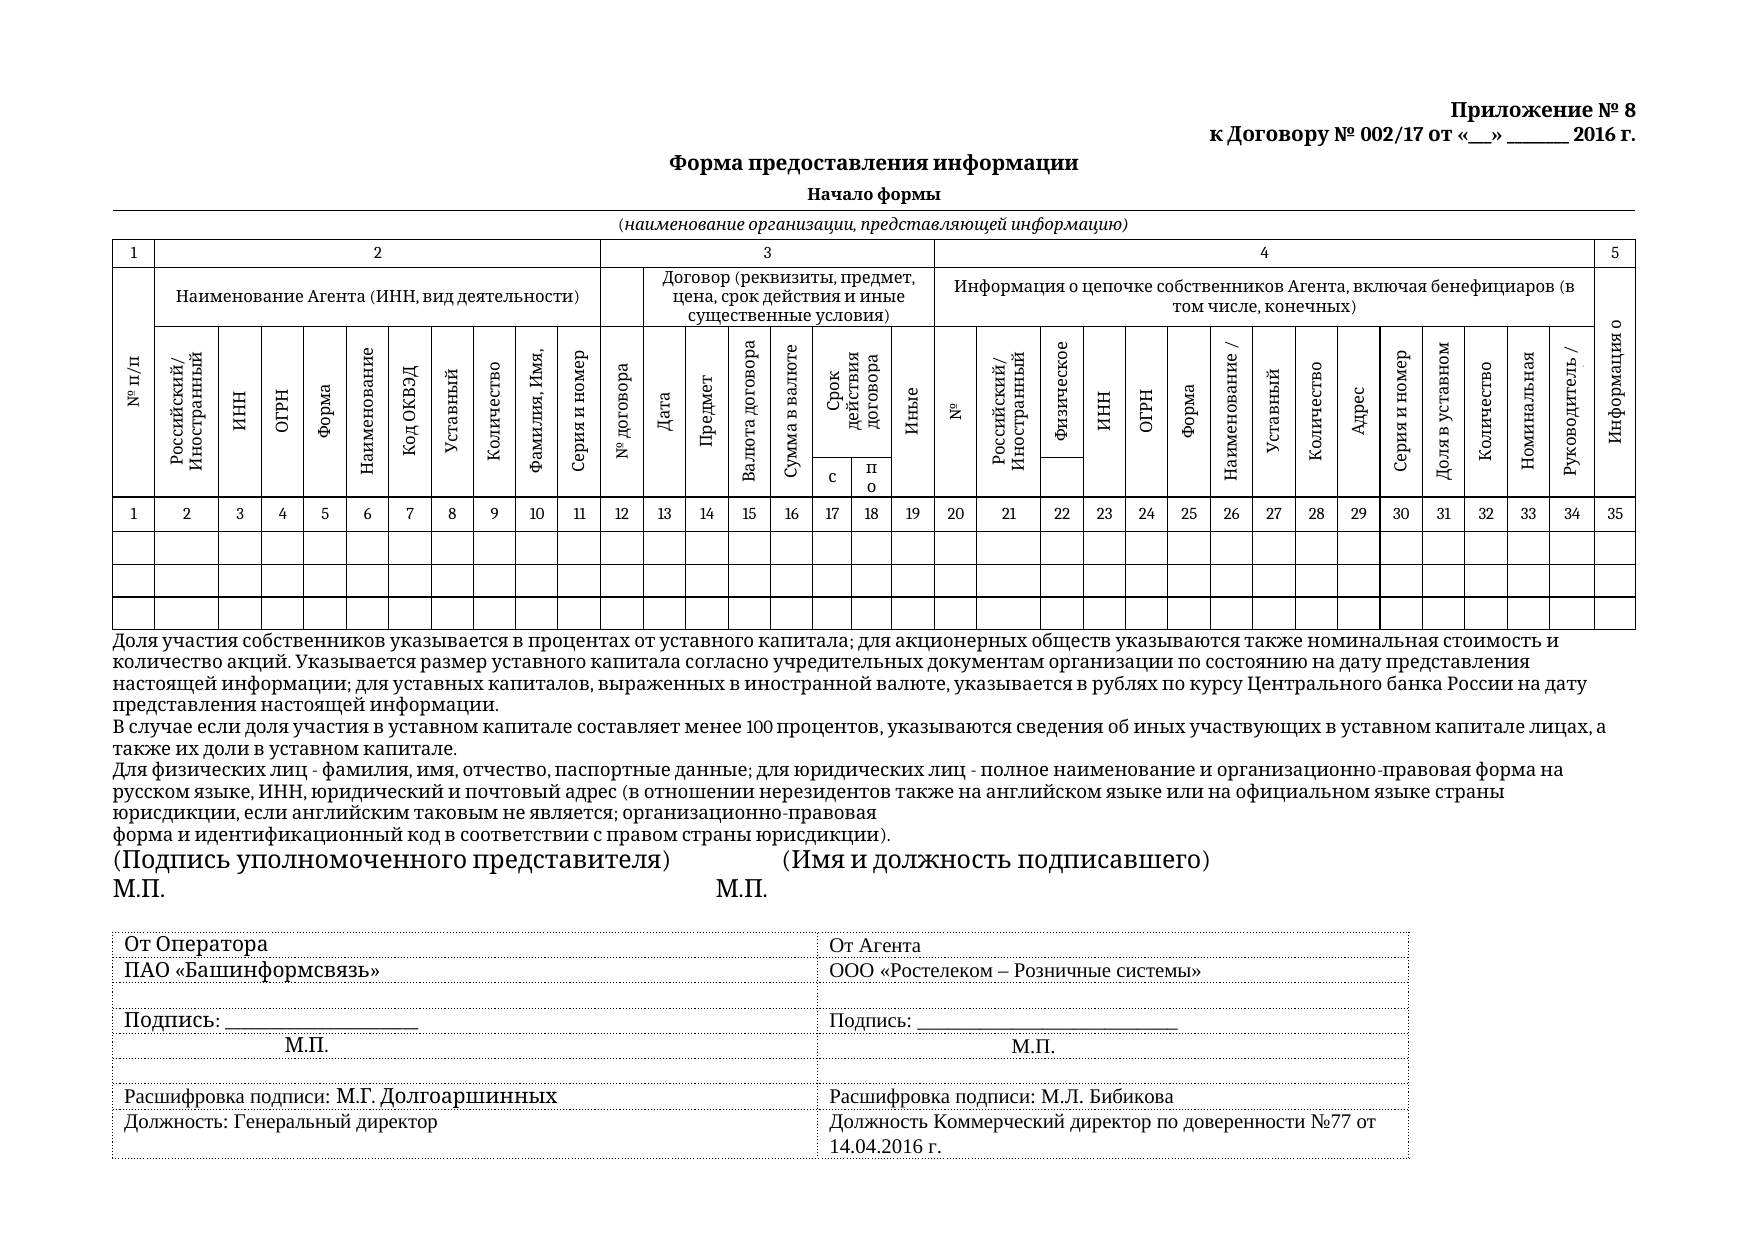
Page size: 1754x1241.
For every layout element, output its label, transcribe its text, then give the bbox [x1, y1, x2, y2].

table_cell [155, 565, 218, 596]
table_cell [1595, 565, 1635, 596]
table_cell Российский/ Иностранный [155, 327, 218, 496]
table_cell 1 [113, 240, 154, 267]
table_cell Договор (реквизиты, предмет, цена, срок действия и иные существенные условия) [644, 268, 934, 326]
table_cell [813, 565, 851, 596]
table_cell Срок действия договора [813, 327, 891, 457]
table_cell [1508, 598, 1549, 629]
table_cell 1 [113, 498, 154, 531]
table_cell Уставный капитал (тыс. руб.) [432, 327, 473, 496]
table_cell [113, 982, 818, 1007]
table_cell Предмет договора [686, 327, 728, 496]
table_cell Российский/ Иностранный [977, 327, 1040, 496]
table_cell 4 [262, 498, 303, 531]
table_cell Количество эмитированных акций(для акционерных обществ) [1296, 327, 1337, 496]
table_cell 24 [1126, 498, 1167, 531]
table_cell [474, 598, 515, 629]
table_cell [1381, 598, 1422, 629]
table_cell [432, 565, 473, 596]
table_cell Фамилия, Имя, Отчество руководителя [516, 327, 557, 496]
table_cell [1423, 598, 1464, 629]
table_cell 3 [219, 498, 261, 531]
table_cell [1253, 565, 1295, 596]
table_cell 7 [389, 498, 431, 531]
table_cell Серия и номер документа, удостоверяющего личность (обязательно для физического лица) [1381, 327, 1422, 496]
table_cell [516, 598, 557, 629]
table_cell [601, 565, 643, 596]
table_cell 23 [1084, 498, 1125, 531]
table_cell [686, 532, 728, 563]
table_cell [1508, 565, 1549, 596]
table_cell [1381, 565, 1422, 596]
table_cell Форма собственности [304, 327, 346, 496]
table_cell [892, 565, 934, 596]
table_cell [1465, 565, 1507, 596]
table_cell 5 [1595, 240, 1635, 267]
table_cell Доля в уставном капитале [1423, 327, 1464, 496]
table_cell [601, 532, 643, 563]
table_cell [1211, 598, 1252, 629]
table_cell [644, 565, 685, 596]
table_cell [729, 565, 770, 596]
table_header Форма предоставления информации [112, 147, 1636, 181]
table_cell Наименование [347, 327, 388, 496]
table_cell 27 [1253, 498, 1295, 531]
table_cell Физическое лицо/Юридическое лицо [1041, 327, 1083, 457]
table_cell № договора [601, 327, 643, 496]
text (Подпись уполномоченного представителя) (Имя и должность подписавшего) [112, 846, 1636, 874]
table_cell М.П. [818, 1033, 1409, 1058]
table_cell 16 [771, 498, 812, 531]
table_cell [1041, 598, 1083, 629]
table_cell 31 [1423, 498, 1464, 531]
table_cell [516, 565, 557, 596]
table_cell 13 [644, 498, 685, 531]
table_cell [1296, 532, 1337, 563]
table_cell Подпись: _________________________ [113, 1008, 818, 1032]
table_cell [1338, 565, 1379, 596]
table_cell 26 [1211, 498, 1252, 531]
table_cell 21 [977, 498, 1040, 531]
table_cell 20 [935, 498, 976, 531]
table_cell Информация о подтверждающих документах (наименование, реквизиты и т.д.) [1595, 268, 1635, 496]
table_cell [113, 1058, 818, 1083]
table_cell с [813, 458, 851, 496]
table_cell [686, 565, 728, 596]
table_cell 14 [686, 498, 728, 531]
table_cell [977, 532, 1040, 563]
table_header От Агента [818, 932, 1409, 957]
table_cell [219, 598, 261, 629]
table_cell [1338, 598, 1379, 629]
table_cell [304, 532, 346, 563]
table_header От Оператора [113, 932, 818, 957]
table_cell 9 [474, 498, 515, 531]
table_cell ПАО «Башинформсвязь» [113, 957, 818, 982]
table_cell [977, 598, 1040, 629]
table_cell 30 [1381, 498, 1422, 531]
table_cell (наименование организации, представляющей информацию) [112, 210, 1636, 239]
table_cell [729, 532, 770, 563]
table_cell [852, 598, 891, 629]
table_cell 12 [601, 498, 643, 531]
table_cell [935, 532, 976, 563]
table_cell Расшифровка подписи: М.Л. Бибикова [818, 1083, 1409, 1108]
table_cell 5 [304, 498, 346, 531]
table_cell [474, 565, 515, 596]
table_cell Серия и номер документа, удостоверяющего личность руководителя [558, 327, 600, 496]
table_cell [935, 598, 976, 629]
table_cell [729, 598, 770, 629]
table_cell [516, 532, 557, 563]
table_cell [389, 565, 431, 596]
table_cell Иные существенные условия [892, 327, 934, 496]
table_cell ОГРН [262, 327, 303, 496]
table_cell [852, 565, 891, 596]
table_cell [1465, 532, 1507, 563]
table_cell 32 [1465, 498, 1507, 531]
table_cell 29 [1338, 498, 1379, 531]
table_cell М.П. [113, 1033, 818, 1058]
table_cell [1296, 565, 1337, 596]
table_cell 8 [432, 498, 473, 531]
text М.П. М.П. [112, 874, 1636, 903]
table_cell [1211, 565, 1252, 596]
table_cell по [852, 458, 891, 496]
table_cell [1168, 598, 1210, 629]
table_cell [262, 532, 303, 563]
table_cell [1041, 565, 1083, 596]
table_cell ИНН [1084, 327, 1125, 496]
table_cell [771, 565, 812, 596]
table_cell [1595, 532, 1635, 563]
table_cell [892, 598, 934, 629]
table_cell [813, 532, 851, 563]
table_cell [558, 565, 600, 596]
table_cell [389, 598, 431, 629]
table_cell 19 [892, 498, 934, 531]
table_cell 33 [1508, 498, 1549, 531]
text Для физических лиц - фамилия, имя, отчество, паспортные данные; для юридических лиц - полное наименование и организационно-правовая форма на русском языке, ИНН, юридический и почтовый адрес (в отношении нерезидентов также на английском языке или на официальном языке страны юрисдикции, если английским таковым не является; организационно-правовая [112, 759, 1636, 824]
table_cell ООО «Ростелеком – Розничные системы» [818, 957, 1409, 982]
table_cell [155, 598, 218, 629]
table_cell [113, 532, 154, 563]
table_cell Количество эмитированных акций(для акционерных обществ) [474, 327, 515, 496]
table_cell № [935, 327, 976, 496]
table_cell [1041, 458, 1083, 496]
text Приложение № 8 [112, 99, 1636, 123]
table_cell [347, 565, 388, 596]
table_cell Подпись: _________________________ [818, 1008, 1409, 1032]
table_cell [558, 598, 600, 629]
table_cell [304, 565, 346, 596]
table_cell [347, 532, 388, 563]
text Доля участия собственников указывается в процентах от уставного капитала; для акционерных обществ указываются также номинальная стоимость и количество акций. Указывается размер уставного капитала согласно учредительных документам организации по состоянию на дату представления настоящей информации; для уставных капиталов, выраженных в иностранной валюте, указывается в рублях по курсу Центрального банка России на дату представления настоящей информации. [112, 630, 1636, 716]
table_cell [601, 598, 643, 629]
table_cell [155, 532, 218, 563]
table_cell Информация о цепочке собственников Агента, включая бенефициаров (в том числе, конечных) [935, 268, 1594, 326]
table_cell [219, 565, 261, 596]
table_cell [852, 532, 891, 563]
table_cell [1084, 598, 1125, 629]
table_cell Код ОКВЭД [389, 327, 431, 496]
table_cell [1168, 532, 1210, 563]
table_cell [1084, 565, 1125, 596]
table_cell [219, 532, 261, 563]
table_cell 2 [155, 498, 218, 531]
table_cell Наименование / ФИО [1211, 327, 1252, 496]
table_cell 17 [813, 498, 851, 531]
table_cell 10 [516, 498, 557, 531]
table_cell ОГРН [1126, 327, 1167, 496]
table_cell [1126, 532, 1167, 563]
table_cell Начало формы [112, 181, 1636, 210]
table_cell [1465, 598, 1507, 629]
table_cell [1550, 565, 1594, 596]
table_cell [1126, 598, 1167, 629]
table_cell [813, 598, 851, 629]
table_cell [304, 598, 346, 629]
table_cell [474, 532, 515, 563]
table_cell [113, 565, 154, 596]
table_cell ИНН [219, 327, 261, 496]
table_cell [1550, 598, 1594, 629]
table_cell Сумма в валюте договора [771, 327, 812, 496]
table_cell [1338, 532, 1379, 563]
table_cell 11 [558, 498, 600, 531]
table_cell Количество акций(для акционерных обществ) [1465, 327, 1507, 496]
table_cell [1253, 532, 1295, 563]
table_cell [686, 598, 728, 629]
table_cell 4 [935, 240, 1594, 267]
table_cell [644, 598, 685, 629]
table_cell 15 [729, 498, 770, 531]
table_cell Адрес регистрации [1338, 327, 1379, 496]
table_cell [1423, 565, 1464, 596]
table_cell 18 [852, 498, 891, 531]
table_cell Дата заключения договора [644, 327, 685, 496]
table_cell Расшифровка подписи: М.Г. Долгоаршинных [113, 1083, 818, 1108]
table_cell [262, 598, 303, 629]
text В случае если доля участия в уставном капитале составляет менее 100 процентов, указываются сведения об иных участвующих в уставном капитале лицах, а также их доли в уставном капитале. [112, 716, 1636, 759]
table_cell 28 [1296, 498, 1337, 531]
table_cell [771, 532, 812, 563]
table_cell [1253, 598, 1295, 629]
table_cell 6 [347, 498, 388, 531]
table_cell [558, 532, 600, 563]
table_cell 35 [1595, 498, 1635, 531]
table_cell [1296, 598, 1337, 629]
table_cell [818, 982, 1409, 1007]
table_cell Номинальная стоимость акций(для акционерных обществ) (руб.) [1508, 327, 1549, 496]
table_cell [1211, 532, 1252, 563]
table_cell [432, 598, 473, 629]
table_cell Должность: Генеральный директор [113, 1109, 818, 1158]
table_cell [892, 532, 934, 563]
table_cell [1595, 598, 1635, 629]
table_cell Руководитель / участник / акционер / бенефициар [1550, 327, 1594, 496]
table_cell [1381, 532, 1422, 563]
table_cell [1041, 532, 1083, 563]
table_cell № п/п [113, 268, 154, 496]
table_cell 22 [1041, 498, 1083, 531]
table_cell Должность Коммерческий директор по доверенности №77 от 14.04.2016 г. [818, 1109, 1409, 1158]
table_cell [262, 565, 303, 596]
table_cell [1550, 532, 1594, 563]
table_cell Наименование Агента (ИНН, вид деятельности) [155, 268, 600, 326]
table_cell Уставный капитал (тыс. руб.) [1253, 327, 1295, 496]
table_cell [389, 532, 431, 563]
table_cell [113, 598, 154, 629]
table_cell 25 [1168, 498, 1210, 531]
text форма и идентификационный код в соответствии с правом страны юрисдикции). [112, 824, 1636, 846]
table_cell [1168, 565, 1210, 596]
table_cell [977, 565, 1040, 596]
table_cell [1126, 565, 1167, 596]
table_cell [818, 1058, 1409, 1083]
table_cell [432, 532, 473, 563]
table_cell [601, 268, 643, 326]
table_cell [935, 565, 976, 596]
table_cell [644, 532, 685, 563]
table_cell 34 [1550, 498, 1594, 531]
table_cell 2 [155, 240, 600, 267]
table_cell 3 [601, 240, 934, 267]
table_cell [1423, 532, 1464, 563]
table_cell [1084, 532, 1125, 563]
table_cell Форма собственности [1168, 327, 1210, 496]
table_cell [1508, 532, 1549, 563]
table_cell [771, 598, 812, 629]
text к Договору № 002/17 от «___» ________ 2016 г. [112, 123, 1636, 147]
table_cell [347, 598, 388, 629]
table_cell Валюта договора [729, 327, 770, 496]
